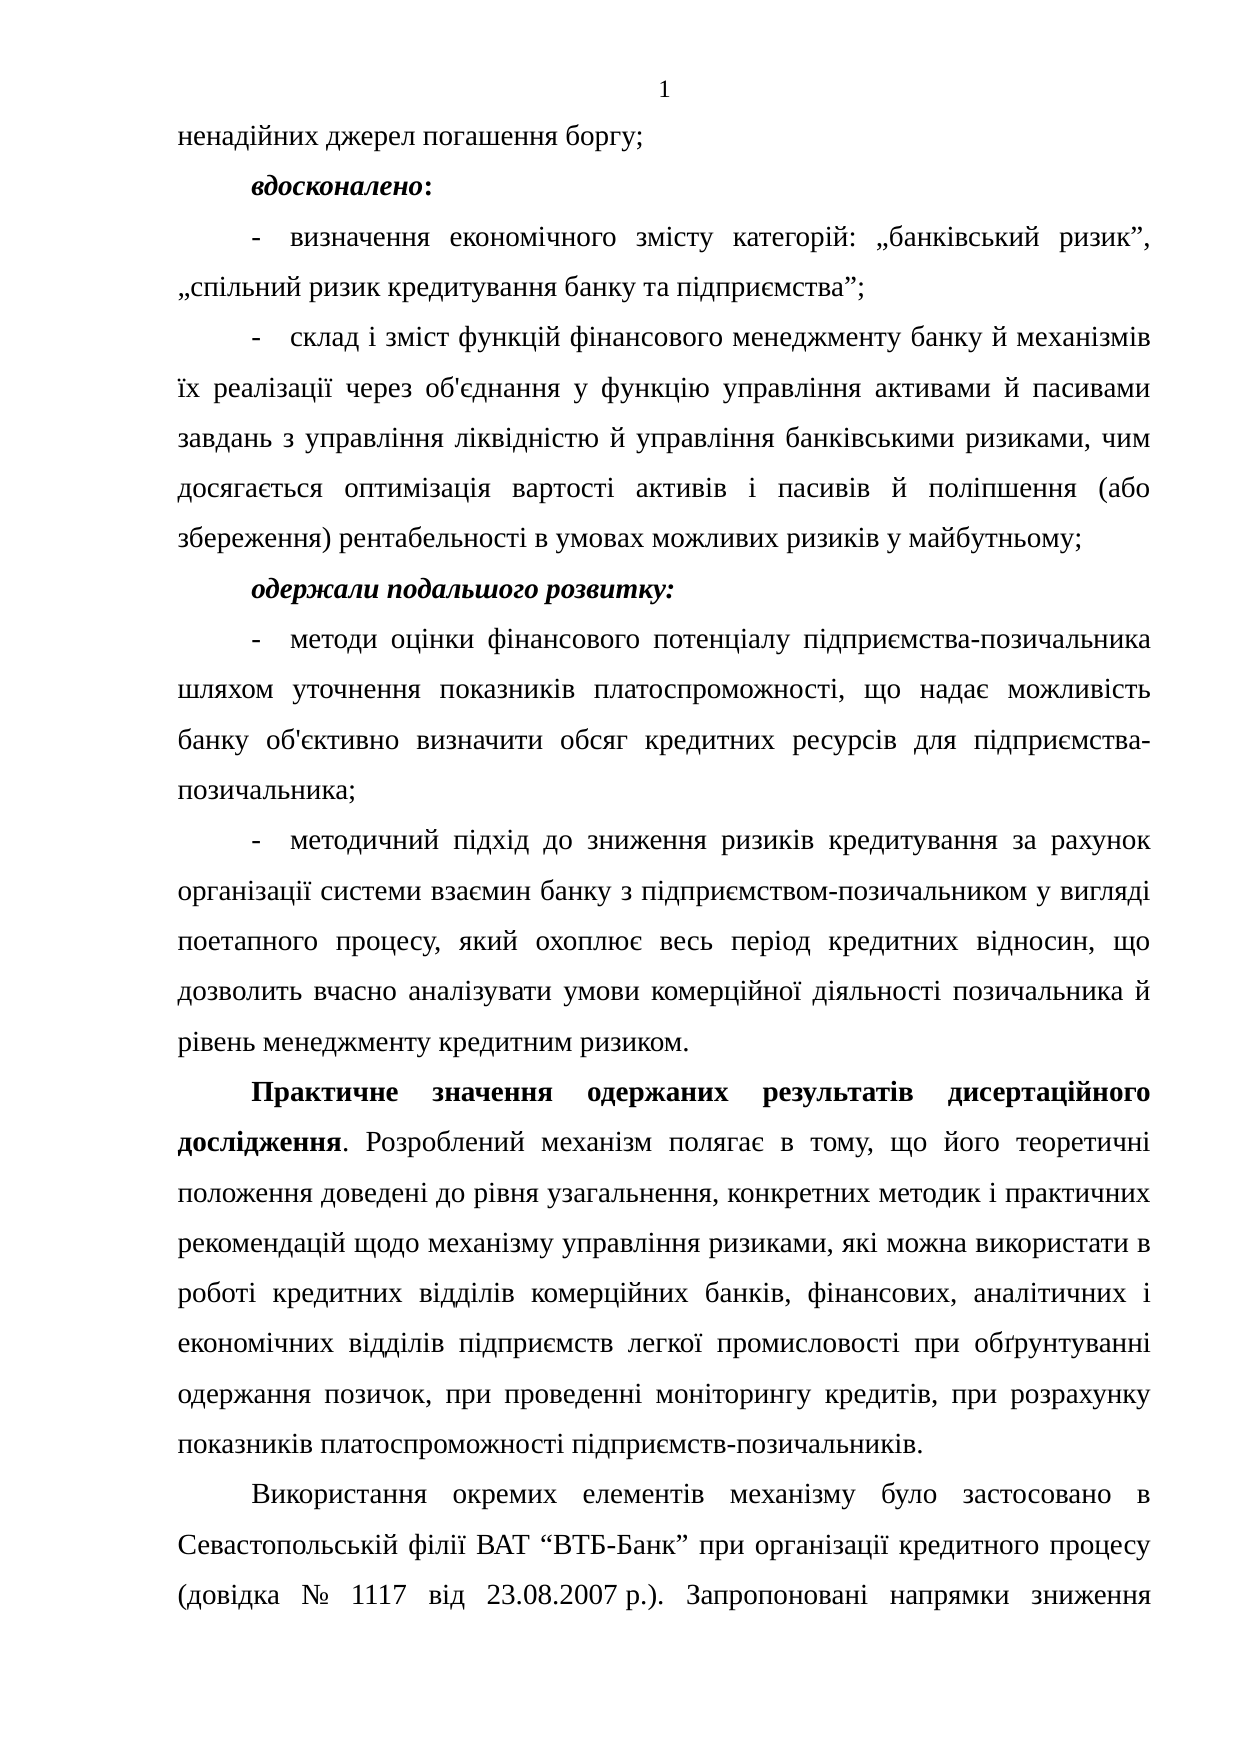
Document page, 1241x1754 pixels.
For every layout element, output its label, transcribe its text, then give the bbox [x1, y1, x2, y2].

text одержали подальшого розвитку: [177, 571, 1152, 604]
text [177, 1477, 1152, 1611]
text - методи оцінки фінансового потенціалу підприємства-позичальника шляхом уточнення показників платоспроможності, що надає можливість банку об'єктивно визначити обсяг кредитних ресурсів для підприємства-позичальника; [177, 621, 1152, 806]
text - методичний підхід до зниження ризиків кредитування за рахунок організації системи взаємин банку з підприємством-позичальником у вигляді поетапного процесу, який охоплює весь період кредитних відносин, що дозволить вчасно аналізувати умови комерційної діяльності позичальника й рівень менеджменту кредитним ризиком. [177, 822, 1152, 1057]
text - визначення економічного змісту категорій: „банківський ризик”, „спільний ризик кредитування банку та підприємства”; [177, 219, 1152, 303]
text вдосконалено: [177, 168, 1152, 202]
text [177, 118, 1152, 152]
text - склад і зміст функцій фінансового менеджменту банку й механізмів їх реалізації через об'єднання у функцію управління активами й пасивами завдань з управління ліквідністю й управління банківськими ризиками, чим досягається оптимізація вартості активів і пасивів й поліпшення (або збереження) рентабельності в умовах можливих ризиків у майбутньому; [177, 319, 1152, 554]
text Практичне значення одержаних результатів дисертаційного дослідження. Розроблений механізм полягає в тому, що його теоретичні положення доведені до рівня узагальнення, конкретних методик і практичних рекомендацій щодо механізму управління ризиками, які можна використати в роботі кредитних відділів комерційних банків, фінансових, аналітичних і економічних відділів підприємств легкої промисловості при обґрунтуванні одержання позичок, при проведенні моніторингу кредитів, при розрахунку показників платоспроможності підприємств-позичальників. [177, 1074, 1152, 1460]
